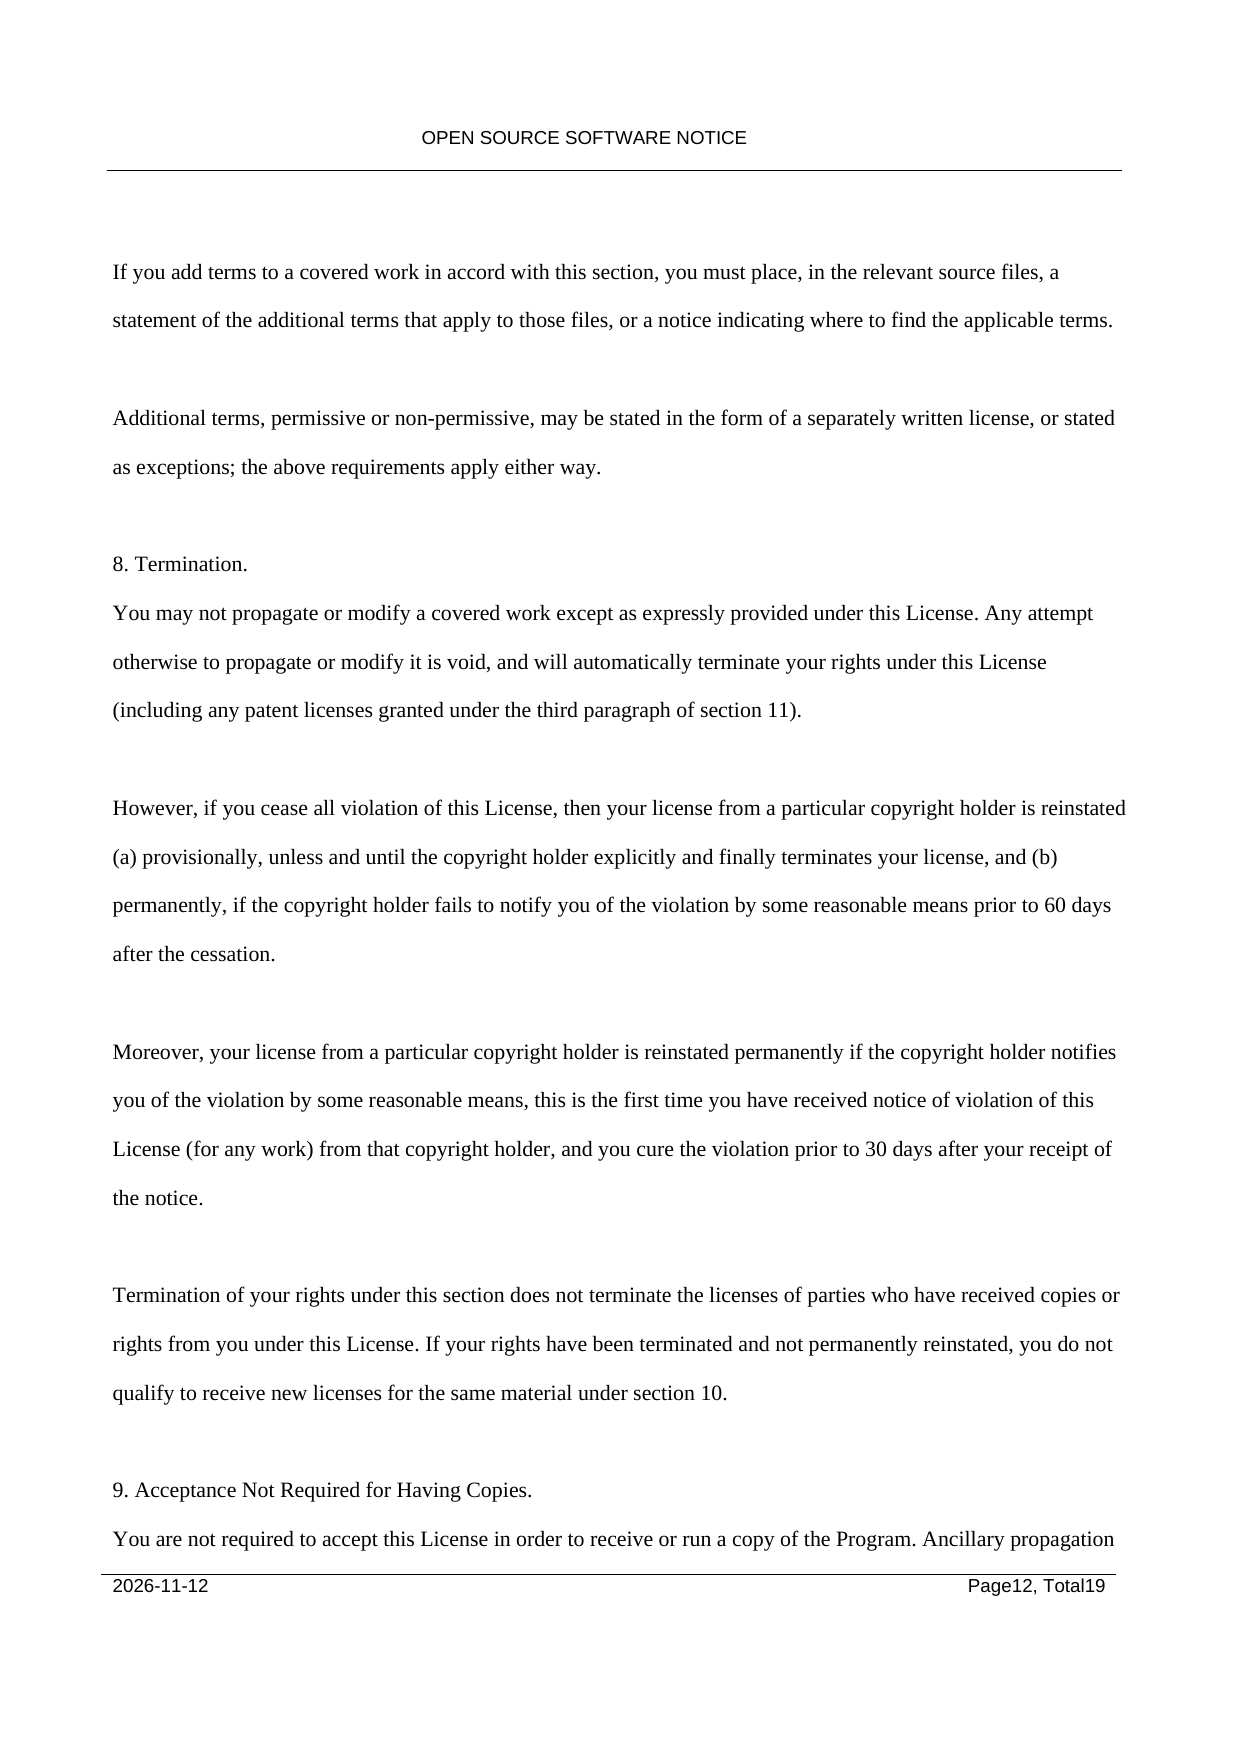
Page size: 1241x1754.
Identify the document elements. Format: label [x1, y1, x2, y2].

text [112, 206, 1128, 1555]
